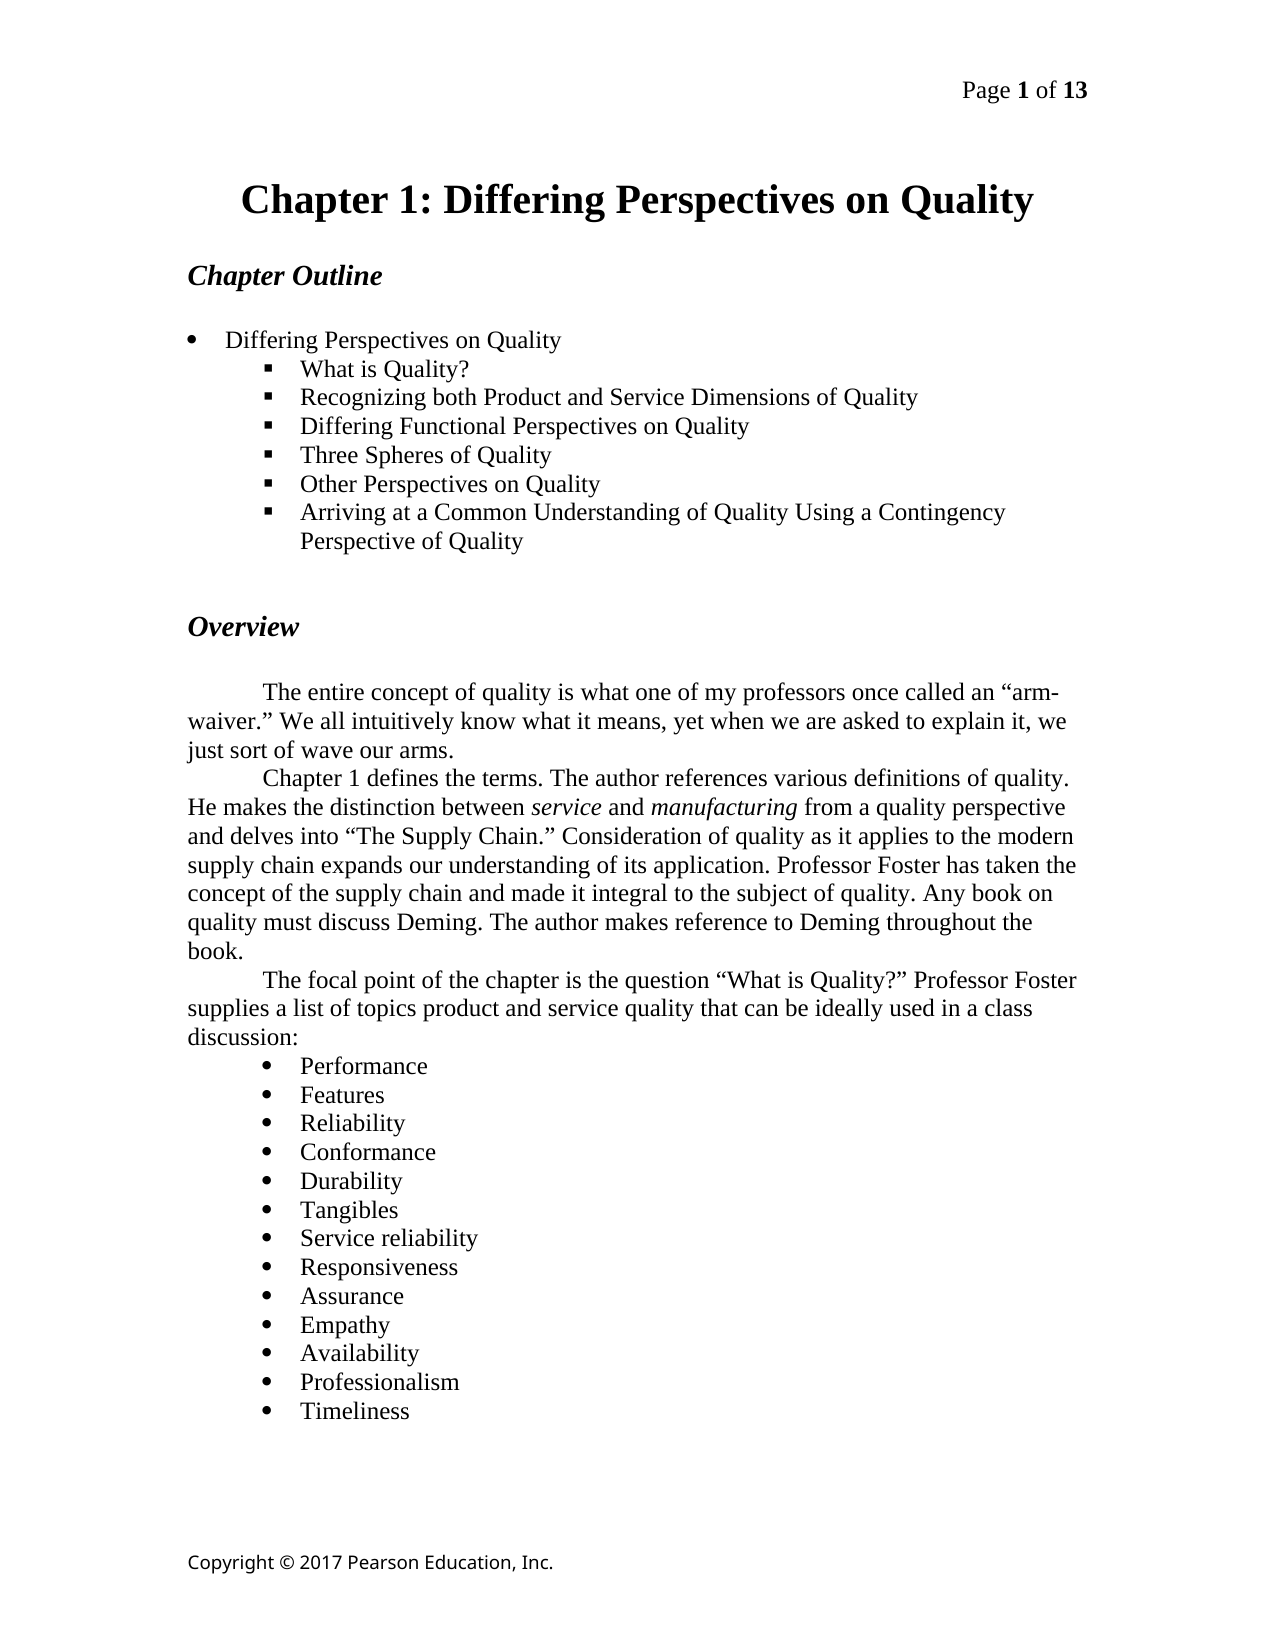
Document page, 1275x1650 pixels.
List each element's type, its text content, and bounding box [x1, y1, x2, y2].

list Three Spheres of Quality [262, 440, 1087, 469]
list Features [262, 1080, 1087, 1108]
text Chapter 1 defines the terms. The author references various definitions of quality. He makes the distinction between service and manufacturing from a quality perspective and delves into “The Supply Chain.” Consideration of quality as it applies to the modern supply chain expands our understanding of its application. Professor Foster has taken the concept of the supply chain and made it integral to the subject of quality. Any book on quality must discuss Deming. The author makes reference to Deming throughout the book. [187, 763, 1087, 965]
text Chapter Outline [187, 258, 1087, 291]
list Assurance [262, 1281, 1087, 1310]
list Performance [262, 1051, 1087, 1080]
list Conformance [262, 1137, 1087, 1166]
list Timeliness [262, 1396, 1087, 1425]
list Empathy [262, 1310, 1087, 1338]
list Tangibles [262, 1195, 1087, 1223]
list Reliability [262, 1108, 1087, 1137]
list Differing Perspectives on Quality [187, 325, 1087, 354]
subtitle Overview [187, 609, 1087, 642]
subtitle Chapter 1: Differing Perspectives on Quality [187, 175, 1087, 223]
list Arriving at a Common Understanding of Quality Using a Contingency Perspective of Quality [262, 497, 1087, 555]
list Responsiveness [262, 1252, 1087, 1281]
list Professionalism [262, 1367, 1087, 1396]
list Differing Functional Perspectives on Quality [262, 411, 1087, 440]
text The focal point of the chapter is the question “What is Quality?” Professor Foster supplies a list of topics product and service quality that can be ideally used in a class discussion: [187, 965, 1087, 1051]
list What is Quality? [262, 354, 1087, 382]
list Other Perspectives on Quality [262, 469, 1087, 497]
list Availability [262, 1338, 1087, 1367]
list Service reliability [262, 1223, 1087, 1252]
list Durability [262, 1166, 1087, 1195]
list Recognizing both Product and Service Dimensions of Quality [262, 382, 1087, 411]
text The entire concept of quality is what one of my professors once called an “arm-waiver.” We all intuitively know what it means, yet when we are asked to explain it, we just sort of wave our arms. [187, 677, 1087, 763]
